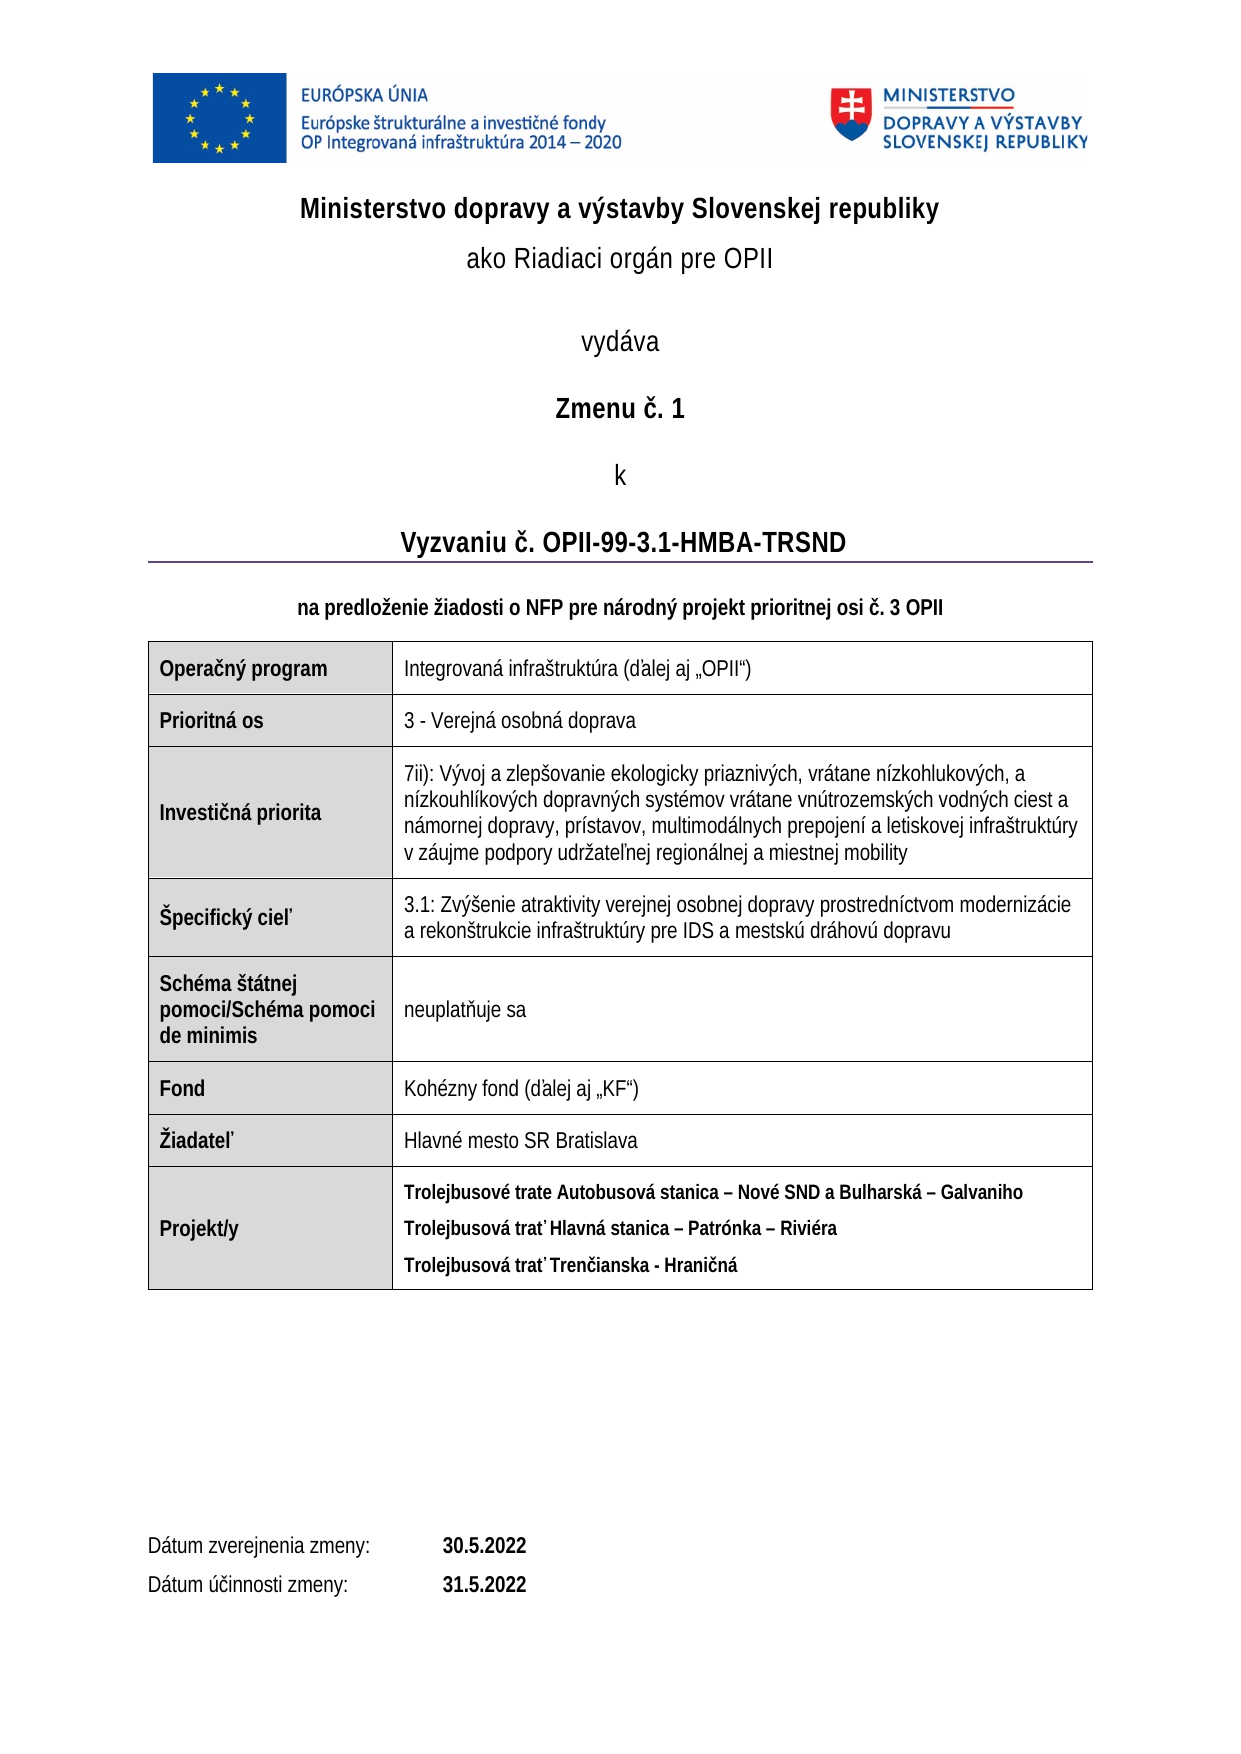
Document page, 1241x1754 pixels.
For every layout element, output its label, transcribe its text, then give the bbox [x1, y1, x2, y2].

table_header Integrovaná infraštruktúra (ďalej aj „OPII“) [393, 642, 1092, 693]
text Dátum zverejnenia zmeny: 30.5.2022 [148, 1532, 1093, 1559]
title k [148, 458, 1093, 492]
title Zmenu č. 1 [148, 391, 1093, 425]
table_cell Investičná priorita [149, 747, 392, 877]
table_cell Hlavné mesto SR Bratislava [393, 1115, 1092, 1166]
title Ministerstvo dopravy a výstavby Slovenskej republiky [148, 191, 1093, 224]
title ako Riadiaci orgán pre OPII [148, 241, 1093, 274]
table_header Operačný program [149, 642, 392, 693]
table_cell Kohézny fond (ďalej aj „KF“) [393, 1062, 1092, 1114]
table_cell Schéma štátnej pomoci/Schéma pomoci de minimis [149, 957, 392, 1061]
table_cell Fond [149, 1062, 392, 1114]
text Dátum účinnosti zmeny: 31.5.2022 [148, 1571, 1093, 1598]
table_cell Trolejbusové trate Autobusová stanica – Nové SND a Bulharská – Galvaniho Trolejbusová trať Hlavná stanica – Patrónka – Riviéra Trolejbusová trať Trenčianska - Hraničná [393, 1167, 1092, 1289]
table_cell 3 - Verejná osobná doprava [393, 695, 1092, 746]
table_cell 7ii): Vývoj a zlepšovanie ekologicky priaznivých, vrátane nízkohlukových, a nízkouhlíkových dopravných systémov vrátane vnútrozemských vodných ciest a námornej dopravy, prístavov, multimodálnych prepojení a letiskovej infraštruktúry v záujme podpory udržateľnej regionálnej a miestnej mobility [393, 747, 1092, 877]
text na predloženie žiadosti o NFP pre národný projekt prioritnej osi č. 3 OPII [148, 594, 1093, 620]
table_cell 3.1: Zvýšenie atraktivity verejnej osobnej dopravy prostredníctvom modernizácie a rekonštrukcie infraštruktúry pre IDS a mestskú dráhovú dopravu [393, 879, 1092, 956]
table_cell neuplatňuje sa [393, 957, 1092, 1061]
title vydáva [148, 324, 1093, 358]
title Vyzvaniu č. OPII-99-3.1-HMBA-TRSND [148, 525, 1093, 561]
picture [152, 73, 1088, 163]
table_cell Projekt/y [149, 1167, 392, 1289]
table_cell Prioritná os [149, 695, 392, 746]
table_cell Žiadateľ [149, 1115, 392, 1166]
table_cell Špecifický cieľ [149, 879, 392, 956]
